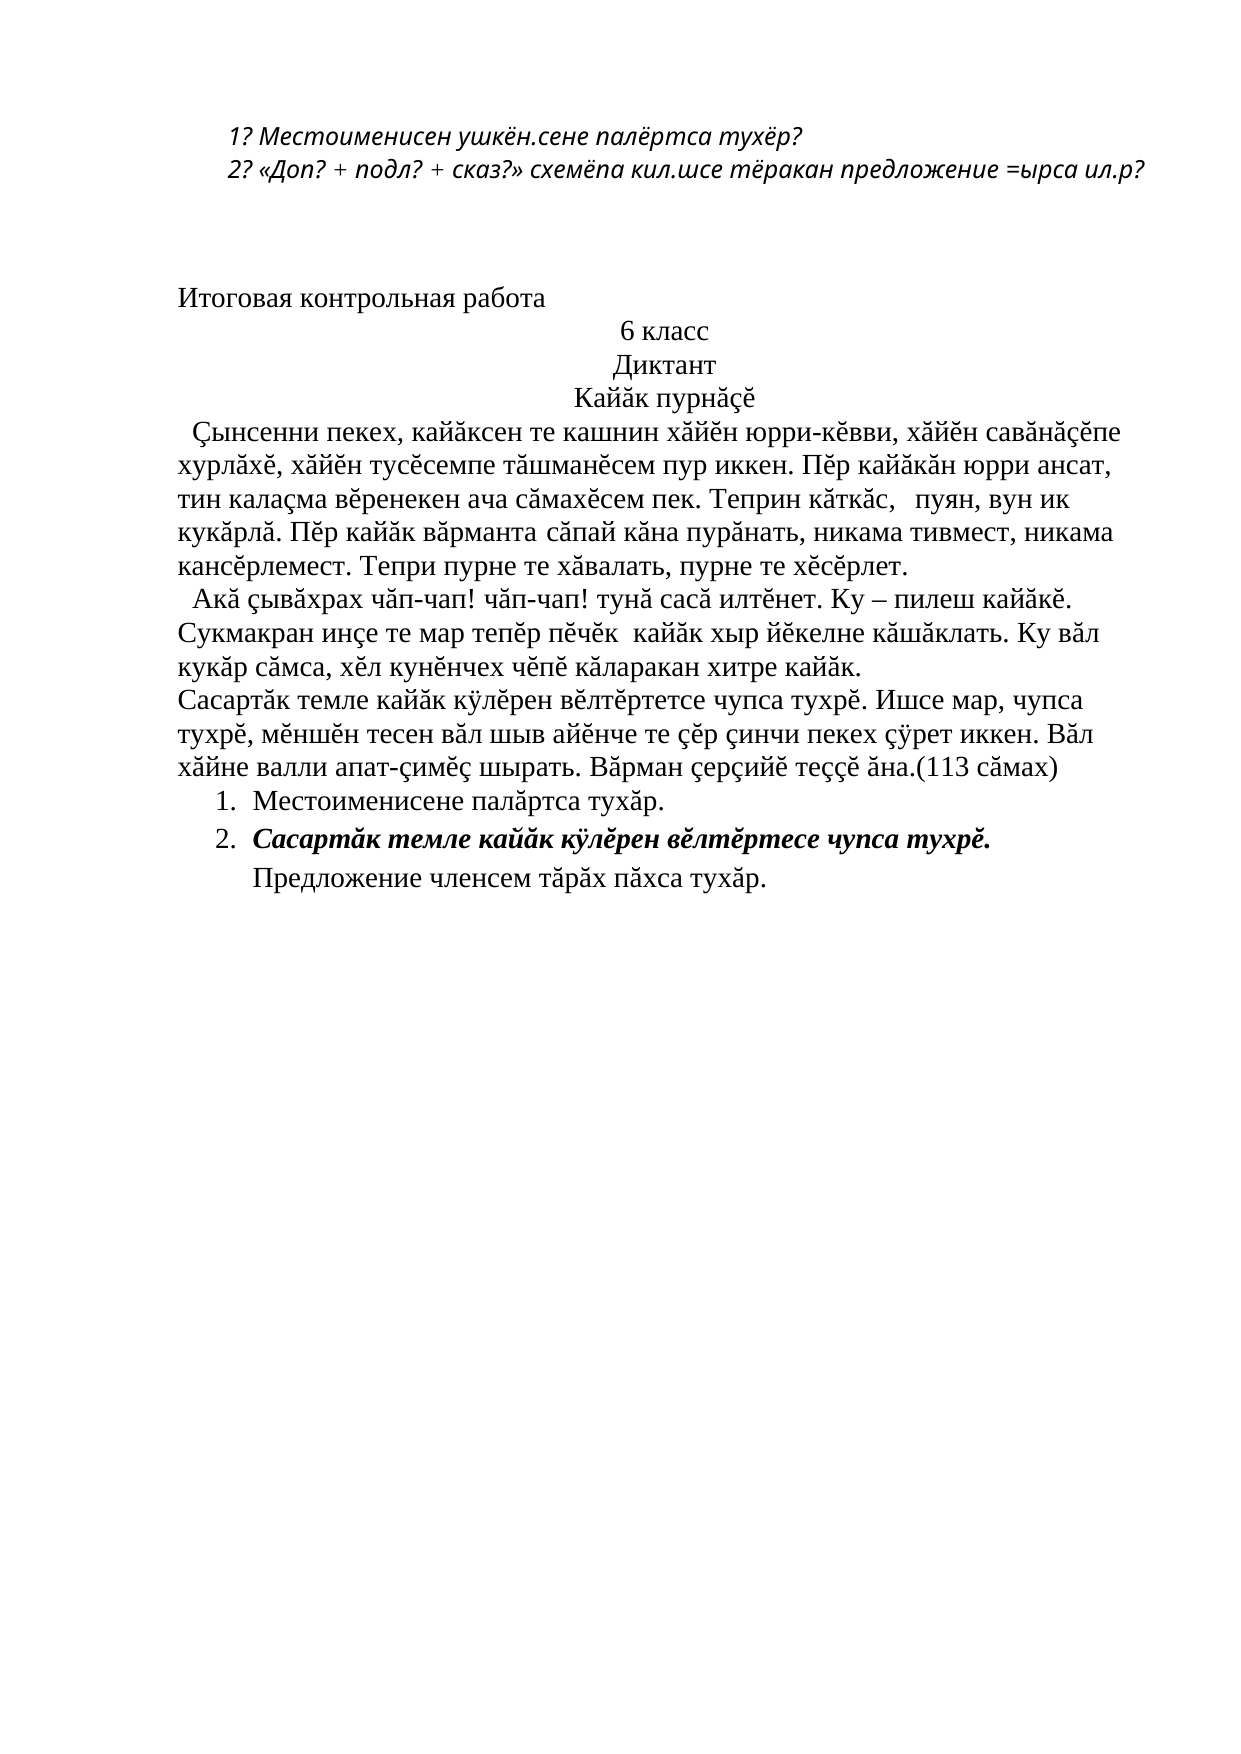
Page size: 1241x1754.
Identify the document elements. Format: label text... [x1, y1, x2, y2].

text Çынсенни пекех, кайăксен те кашнин хăйĕн юрри-кĕвви, хăйĕн савăнăçĕпе хурлăхĕ, хăйĕн тусĕсемпе тăшманĕсем пур иккен. Пĕр кайăкăн юрри ансат, тин калаçма вĕренекен ача сăмахĕсем пек. Теприн кăткăс, пуян, вун ик кукăрлă. Пĕр кайăк вăрманта сăпай кăна пурăнать, никама тивмест, никама кансĕрлемест. Тепри пурне те хăвалать, пурне те хĕсĕрлет. [177, 414, 1152, 582]
text Сасартăк темле кайăк кÿлĕрен вĕлтĕртетсе чупса тухрĕ. Ишсе мар, чупса тухрĕ, мĕншĕн тесен вăл шыв айĕнче те çĕр çинчи пекех çÿрет иккен. Вăл хăйне валли апат-çимĕç шырать. Вăрман çерçийĕ теççĕ ăна.(113 сăмах) [177, 682, 1152, 783]
text Диктант [177, 347, 1152, 380]
text 2? «Доп? + подл? + сказ?» схемёпа кил.шсе тёракан предложение =ырса ил.р? [177, 152, 1152, 186]
list Сасартăк темле кайăк кÿлĕрен вĕлтĕртесе чупса тухрĕ. Предложение членсем тăрăх пăхса тухăр. [215, 821, 1152, 893]
list Местоименисене палăртса тухăр. [215, 783, 1152, 816]
text Кайăк пурнăçĕ [177, 380, 1152, 414]
text 1? Местоименисен ушкён.сене палёртса тухёр? [177, 118, 1152, 152]
text Итоговая контрольная работа [177, 280, 1152, 313]
text 6 класс [177, 313, 1152, 347]
text Акă çывăхрах чăп-чап! чăп-чап! тунă сасă илтĕнет. Ку – пилеш кайăкĕ. Сукмакран инçе те мар тепĕр пĕчĕк кайăк хыр йĕкелне кăшăклать. Ку вăл кукăр сăмса, хĕл кунĕнчех чĕпĕ кăларакан хитре кайăк. [177, 582, 1152, 682]
